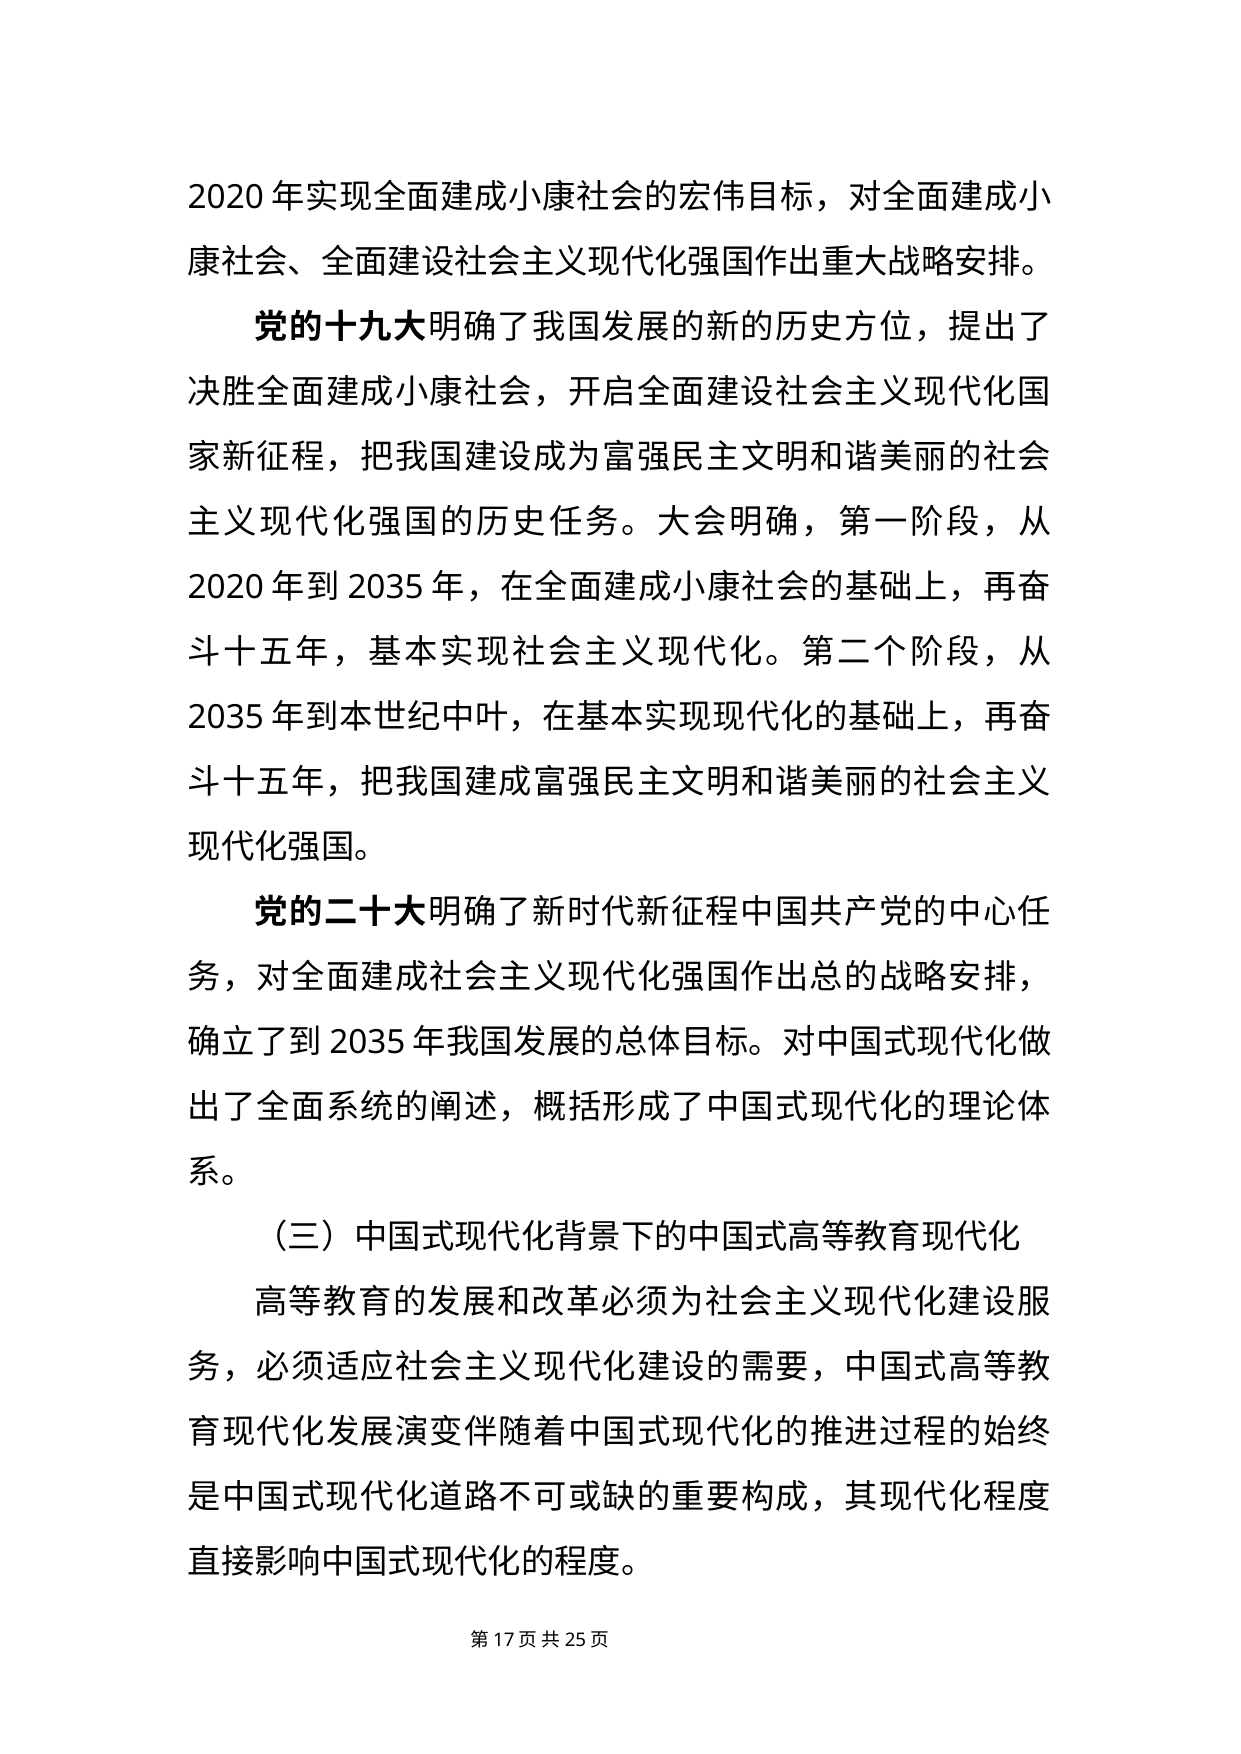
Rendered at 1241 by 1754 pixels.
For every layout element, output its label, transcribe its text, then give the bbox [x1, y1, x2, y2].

text 党的十九大明确了我国发展的新的历史方位，提出了决胜全面建成小康社会，开启全面建设社会主义现代化国家新征程，把我国建设成为富强民主文明和谐美丽的社会主义现代化强国的历史任务。大会明确，第一阶段，从2020年到2035年，在全面建成小康社会的基础上，再奋斗十五年，基本实现社会主义现代化。第二个阶段，从2035年到本世纪中叶，在基本实现现代化的基础上，再奋斗十五年，把我国建成富强民主文明和谐美丽的社会主义现代化强国。 [187, 292, 1053, 877]
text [187, 162, 1053, 292]
text 高等教育的发展和改革必须为社会主义现代化建设服务，必须适应社会主义现代化建设的需要，中国式高等教育现代化发展演变伴随着中国式现代化的推进过程的始终，是中国式现代化道路不可或缺的重要构成，其现代化程度直接影响中国式现代化的程度。 [187, 1267, 1053, 1592]
text 党的二十大明确了新时代新征程中国共产党的中心任务，对全面建成社会主义现代化强国作出总的战略安排，确立了到2035年我国发展的总体目标。对中国式现代化做出了全面系统的阐述，概括形成了中国式现代化的理论体系。 [187, 877, 1053, 1202]
text （三）中国式现代化背景下的中国式高等教育现代化 [187, 1202, 1053, 1267]
